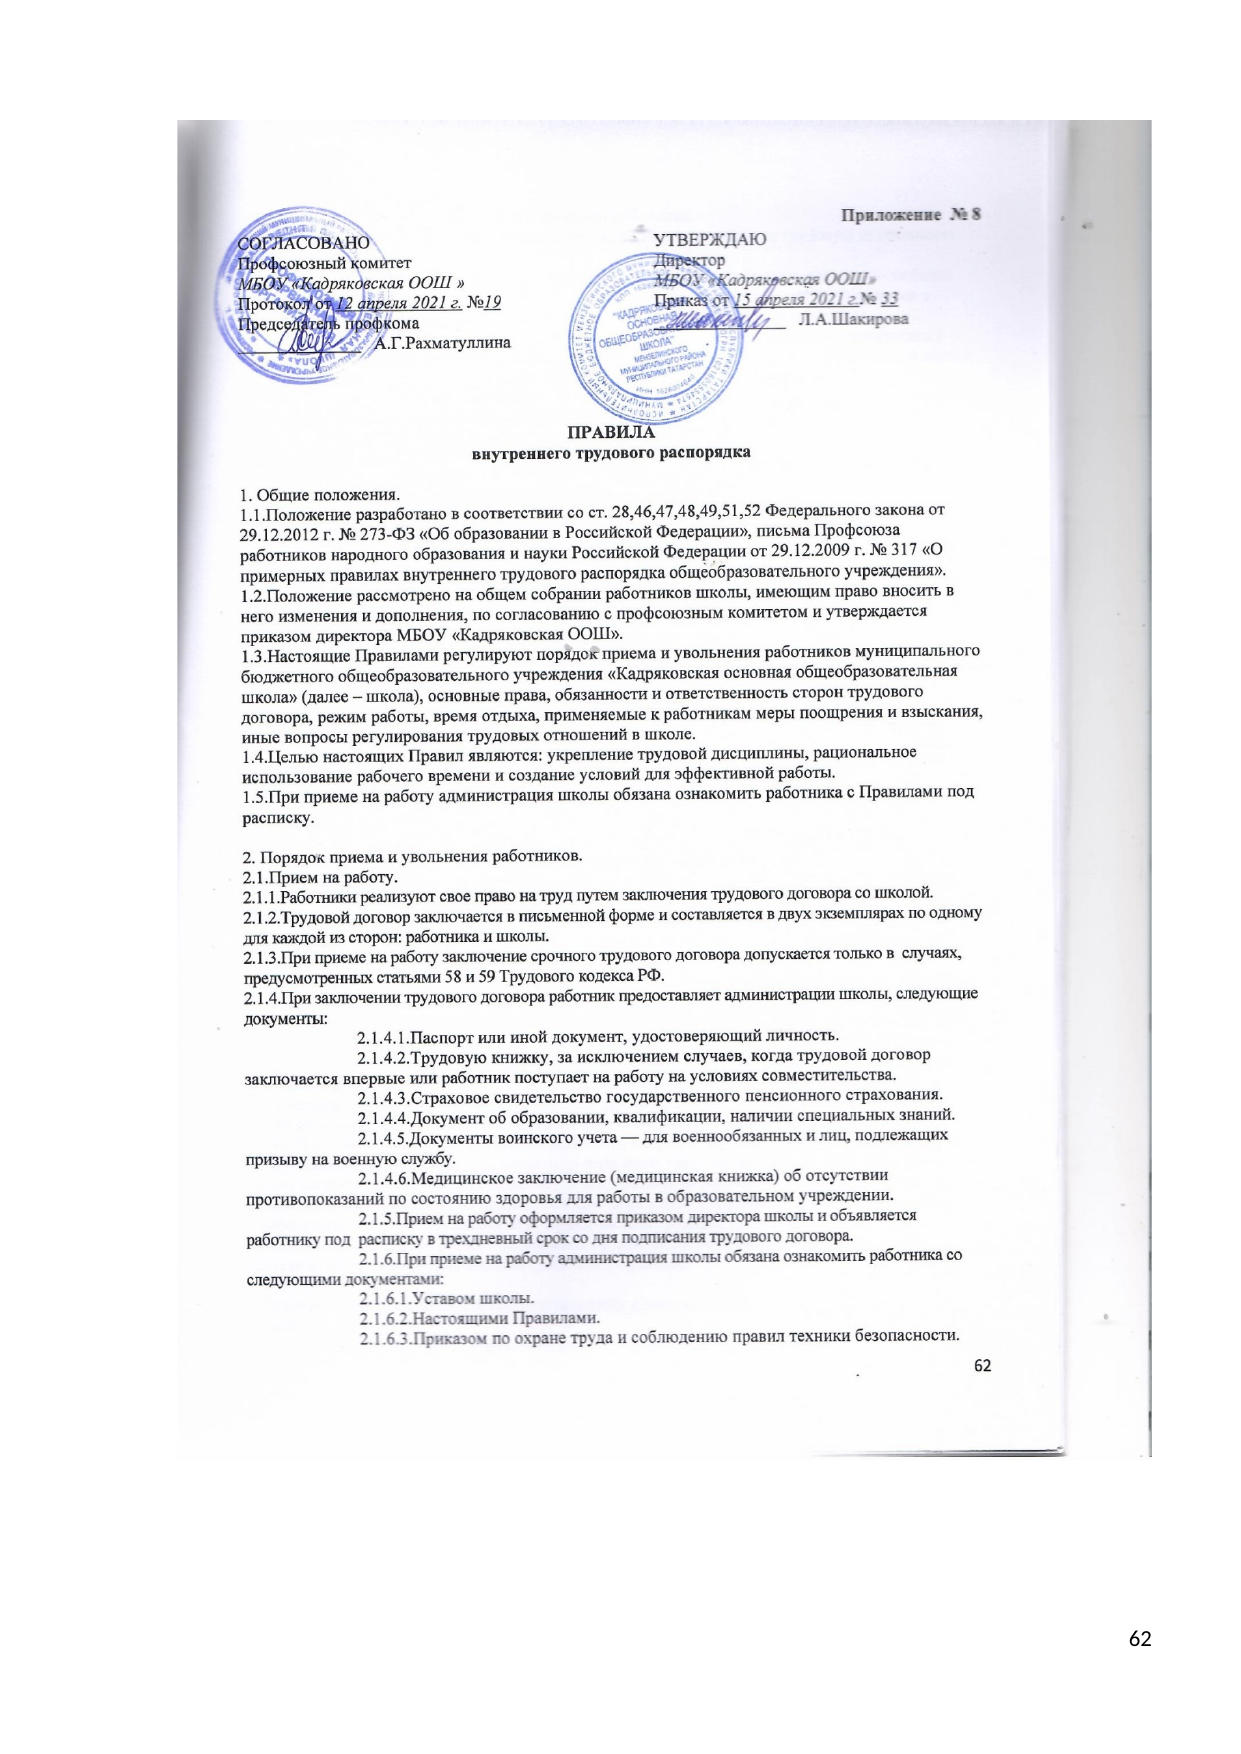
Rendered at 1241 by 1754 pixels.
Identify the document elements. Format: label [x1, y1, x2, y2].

picture [177, 120, 1152, 1460]
